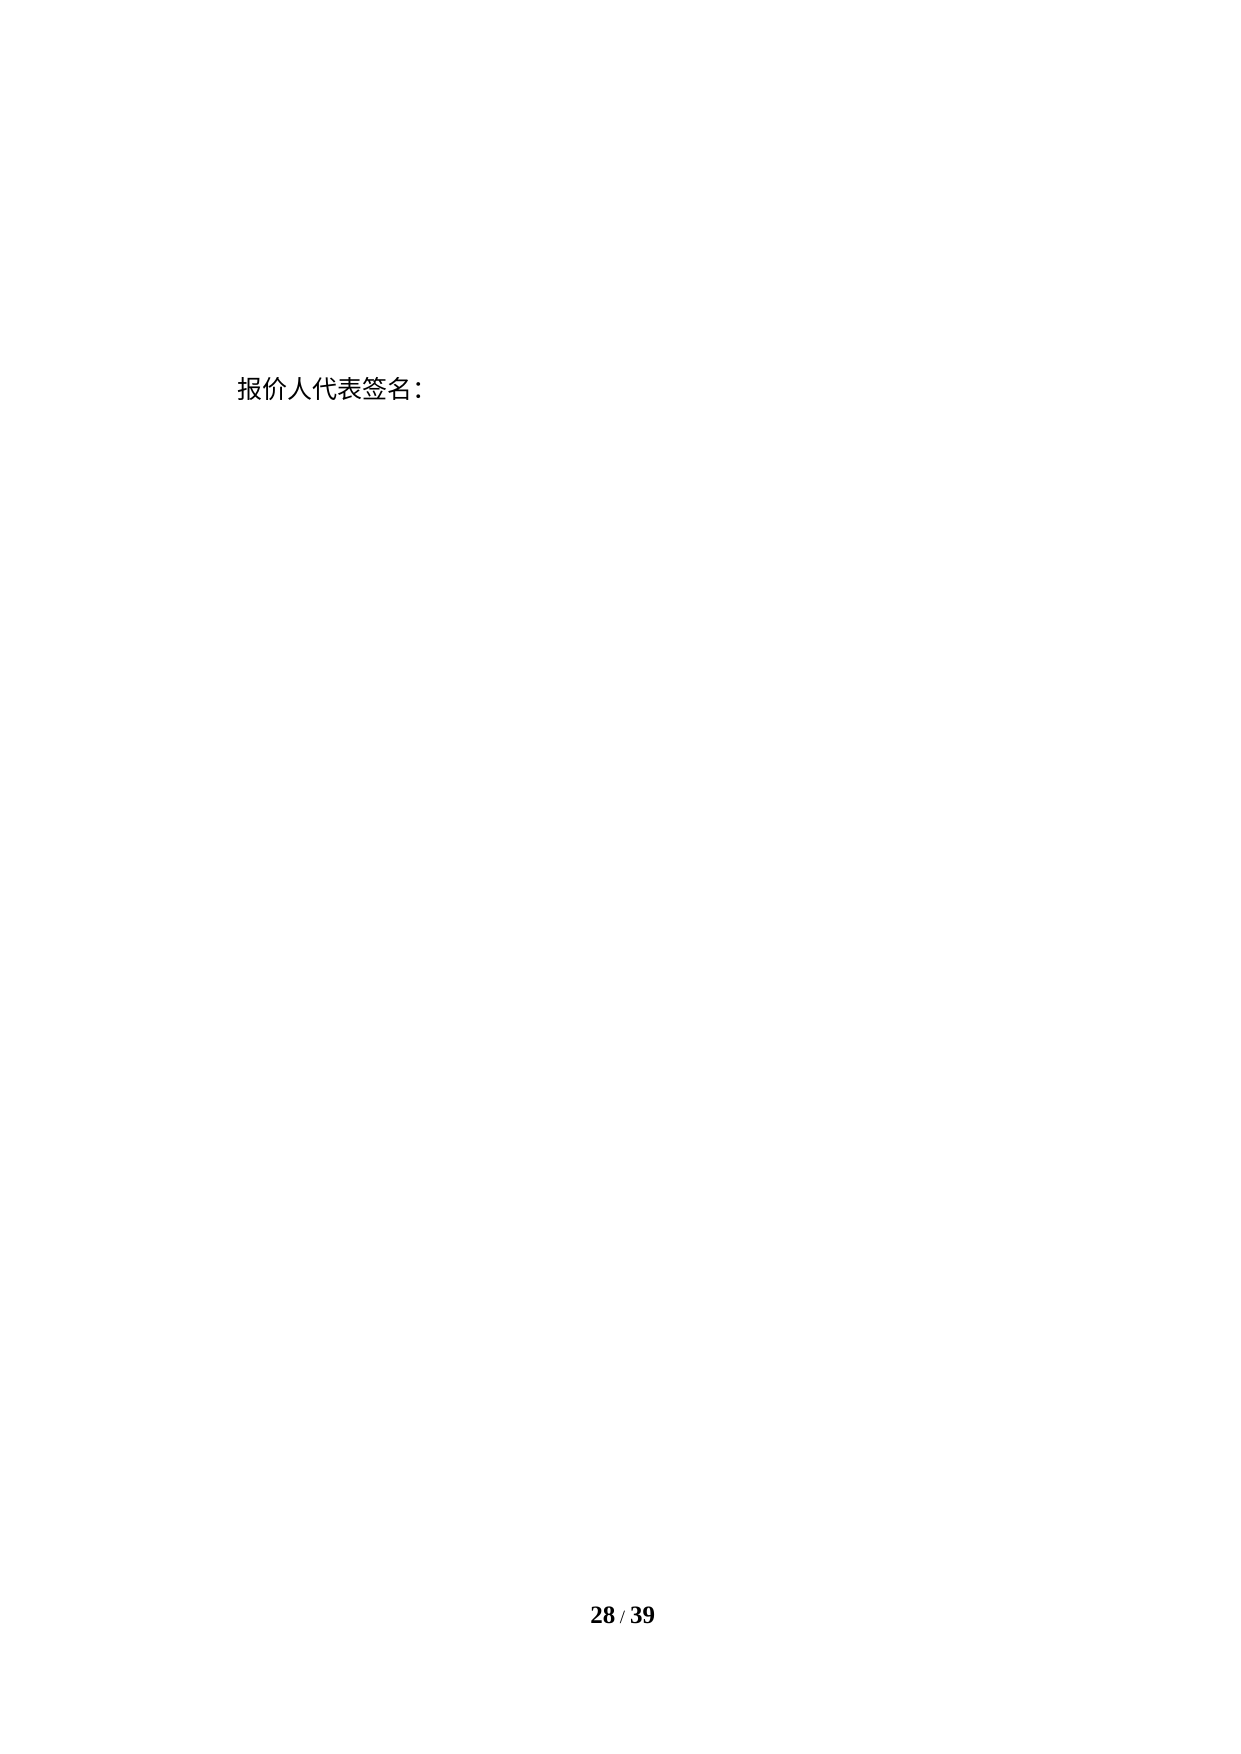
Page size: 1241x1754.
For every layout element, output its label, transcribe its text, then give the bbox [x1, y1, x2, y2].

text 报价人代表签名： [187, 355, 1053, 420]
